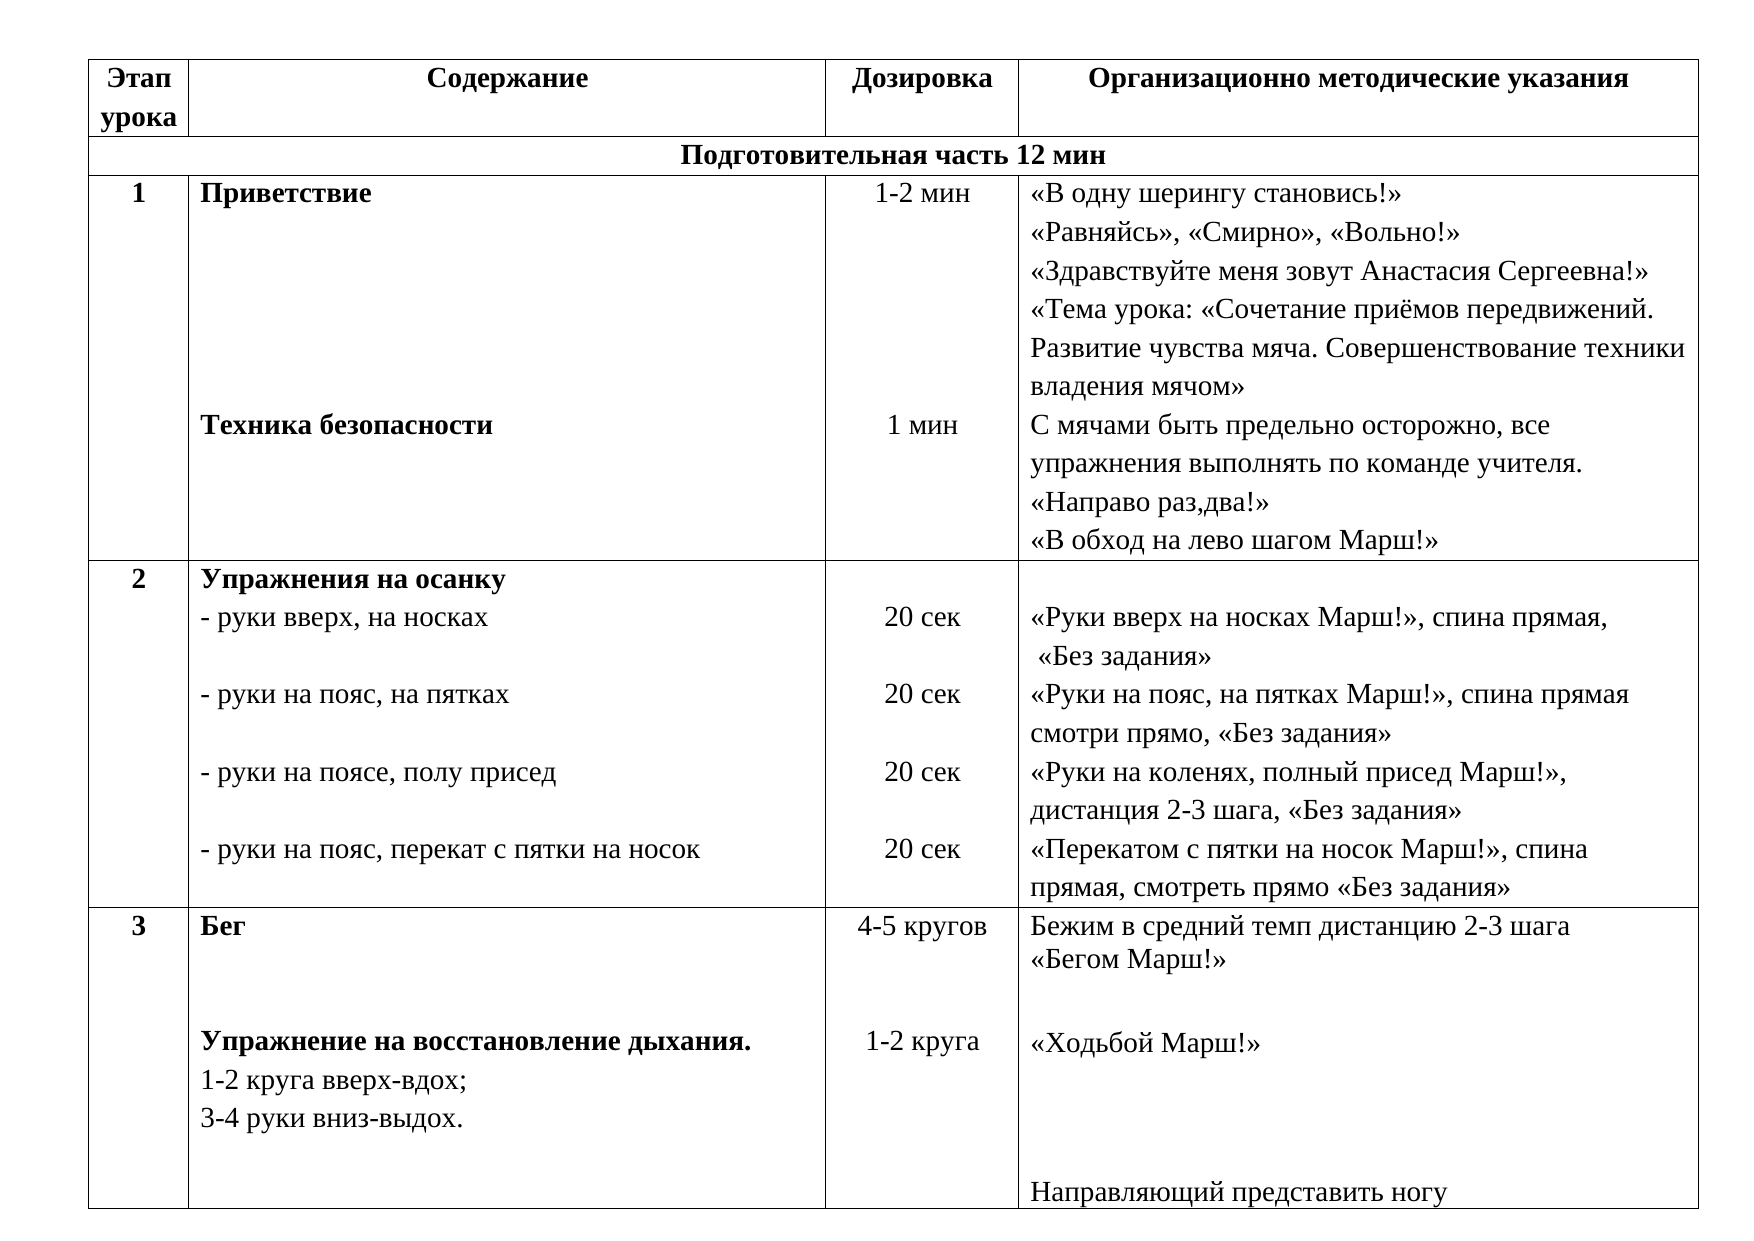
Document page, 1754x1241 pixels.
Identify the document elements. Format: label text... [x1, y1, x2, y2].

table_header Содержание [189, 60, 825, 136]
table_cell Упражнения на осанку - руки вверх, на носках - руки на пояс, на пятках - руки на поясе, полу присед - руки на пояс, перекат с пятки на носок [189, 561, 825, 907]
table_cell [826, 908, 1018, 1208]
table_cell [1019, 908, 1698, 1208]
table_cell Приветствие Техника безопасности [189, 176, 825, 560]
table_header Дозировка [826, 60, 1018, 136]
table_cell Подготовительная часть 12 мин [89, 137, 1698, 174]
table_cell «Руки вверх на носках Марш!», спина прямая, «Без задания» «Руки на пояс, на пятках Марш!», спина прямая смотри прямо, «Без задания» «Руки на коленях, полный присед Марш!», дистанция 2-3 шага, «Без задания» «Перекатом с пятки на носок Марш!», спина прямая, смотреть прямо «Без задания» [1019, 561, 1698, 907]
table_cell 1 [89, 176, 188, 560]
table_header Организационно методические указания [1019, 60, 1698, 136]
table_cell 2 [89, 561, 188, 907]
table_cell 1-2 мин 1 мин [826, 176, 1018, 560]
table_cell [189, 908, 825, 1208]
table_cell «В одну шерингу становись!» «Равняйсь», «Смирно», «Вольно!» «Здравствуйте меня зовут Анастасия Сергеевна!» «Тема урока: «Сочетание приёмов передвижений. Развитие чувства мяча. Совершенствование техники владения мячом» С мячами быть предельно осторожно, все упражнения выполнять по команде учителя. «Направо раз,два!» «В обход на лево шагом Марш!» [1019, 176, 1698, 560]
table_header Этап урока [89, 60, 188, 136]
table_cell 20 сек 20 сек 20 сек 20 сек [826, 561, 1018, 907]
table_cell 3 4 [89, 908, 188, 1208]
